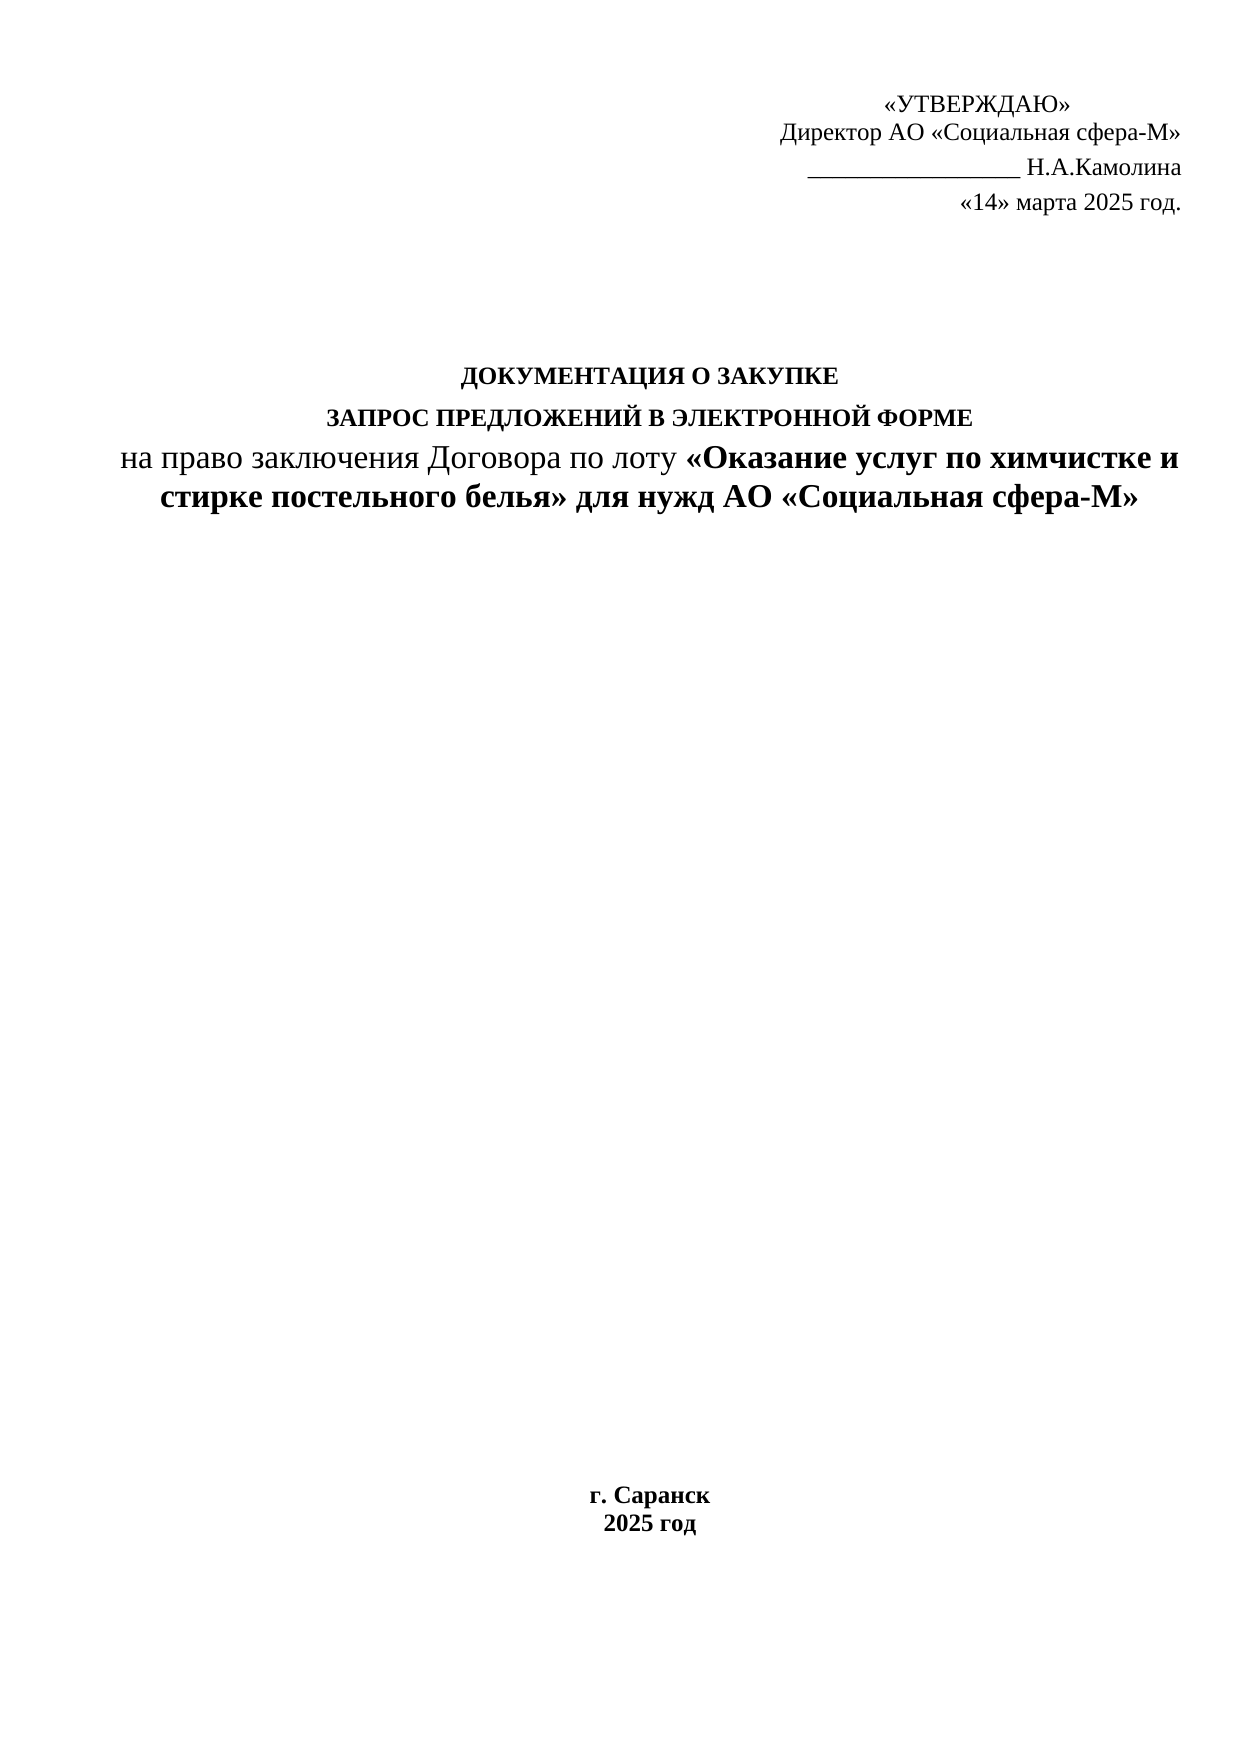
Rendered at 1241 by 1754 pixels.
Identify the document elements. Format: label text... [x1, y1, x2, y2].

text _________________ Н.А.Камолина [118, 152, 1181, 181]
text «УТВЕРЖДАЮ» [118, 89, 1181, 117]
text «14» марта 2025 год. [118, 187, 1181, 216]
text ДОКУМЕНТАЦИЯ О ЗАКУПКЕ [118, 361, 1181, 390]
text ЗАПРОС ПРЕДЛОЖЕНИЙ В ЭЛЕКТРОННОЙ ФОРМЕ [118, 403, 1181, 431]
text на право заключения Договора по лоту «Оказание услуг по химчистке и стирке постельного белья» для нужд АО «Социальная сфера-М» [118, 438, 1181, 514]
text г. Саранск 2025 год [118, 1480, 1181, 1537]
text Директор АО «Социальная сфера-М» [118, 117, 1181, 146]
